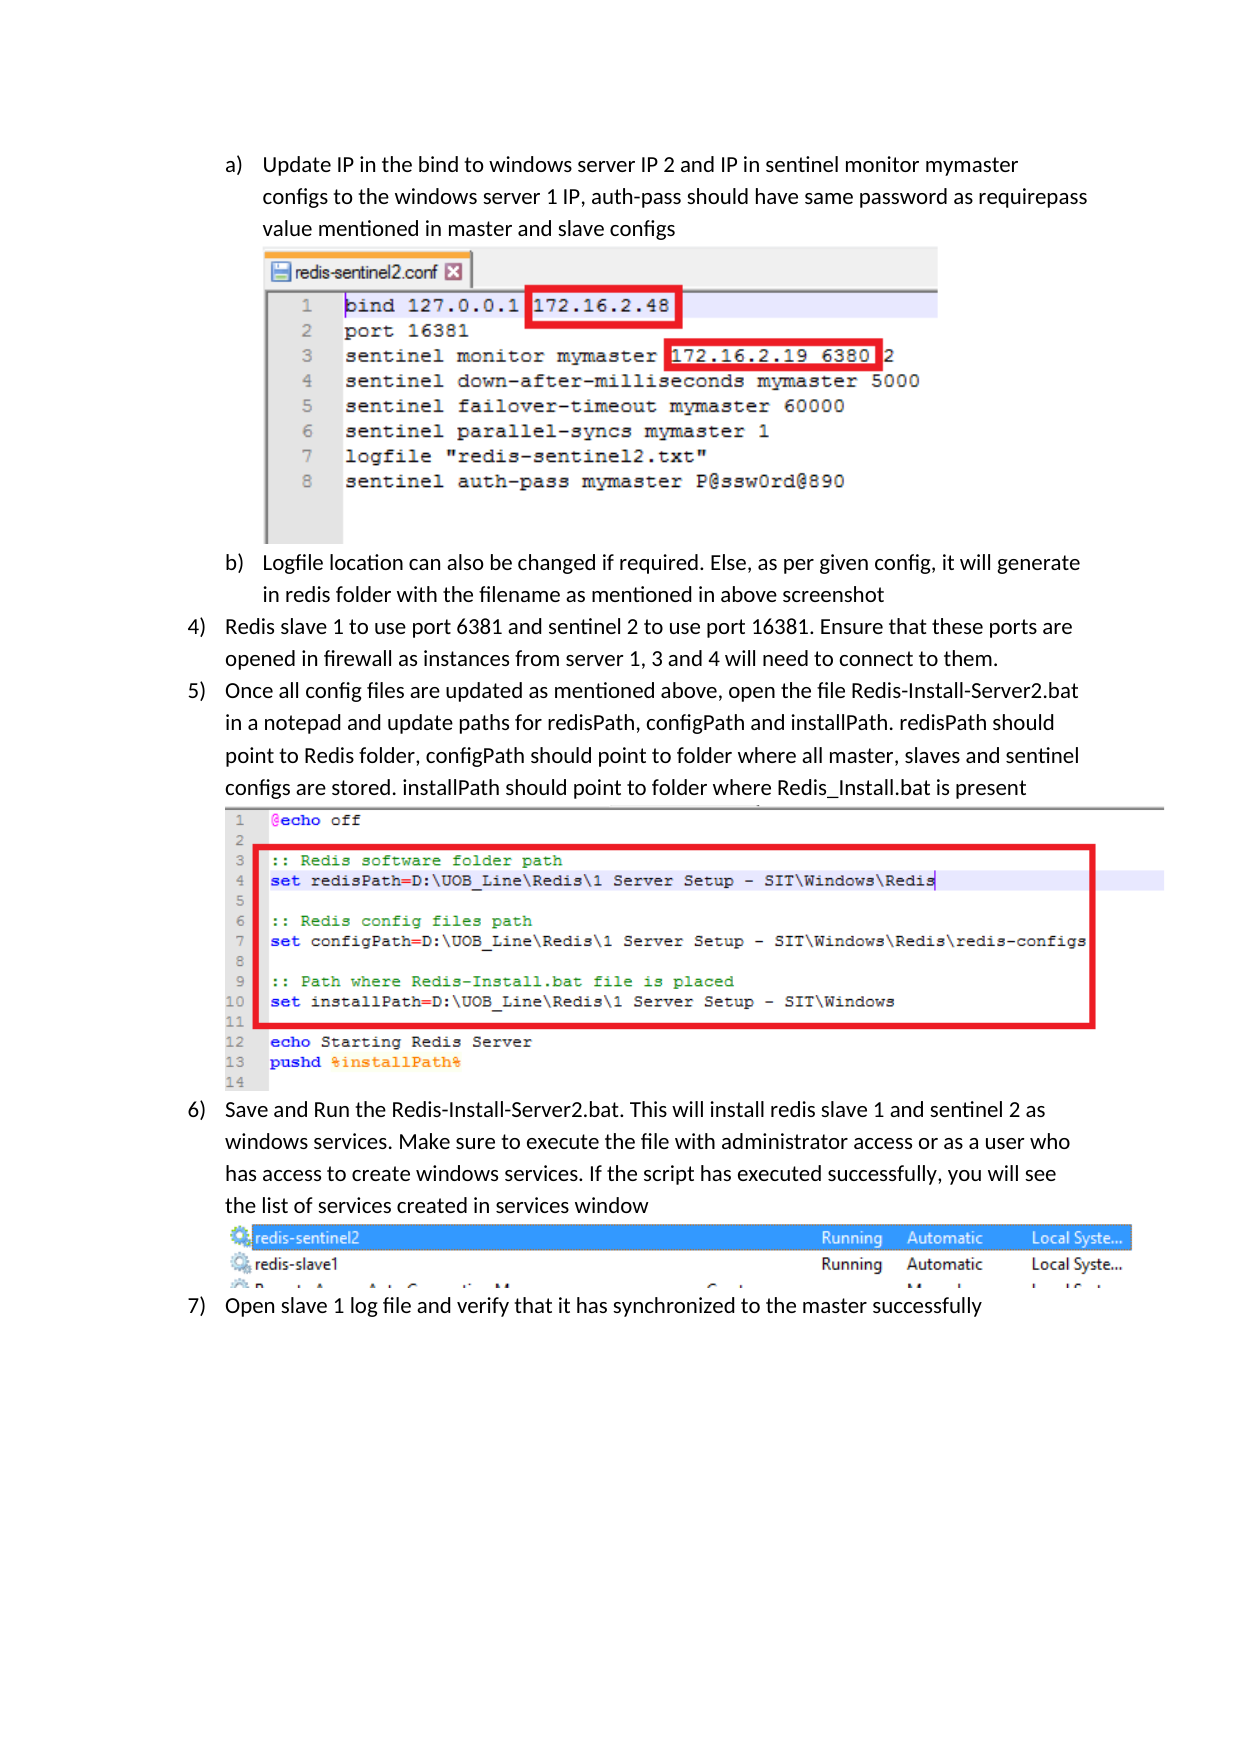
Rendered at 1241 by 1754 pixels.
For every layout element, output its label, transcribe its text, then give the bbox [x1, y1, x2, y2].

picture [225, 805, 1165, 1091]
list Update IP in the bind to windows server IP 2 and IP in sentinel monitor mymaster configs to the windows server 1 IP, auth-pass should have same password as requirepass value mentioned in master and slave configs [225, 150, 1090, 242]
list Logfile location can also be changed if required. Else, as per given config, it will generate in redis folder with the filename as mentioned in above screenshot [225, 548, 1090, 608]
picture [262, 246, 938, 544]
list Save and Run the Redis-Install-Server2.bat. This will install redis slave 1 and sentinel 2 as windows services. Make sure to execute the file with administrator access or as a user who has access to create windows services. If the script has executed successfully, you will see the list of services created in services window [187, 1095, 1090, 1219]
list Once all config files are updated as mentioned above, open the file Redis-Install-Server2.bat in a notepad and update paths for redisPath, configPath and installPath. redisPath should point to Redis folder, configPath should point to folder where all master, slaves and sentinel configs are stored. installPath should point to folder where Redis_Install.bat is present [187, 676, 1090, 801]
list Open slave 1 log file and verify that it has synchronized to the master successfully [187, 1291, 1090, 1319]
list Redis slave 1 to use port 6381 and sentinel 2 to use port 16381. Ensure that these ports are opened in firewall as instances from server 1, 3 and 4 will need to connect to them. [187, 612, 1090, 672]
picture [225, 1223, 1166, 1288]
